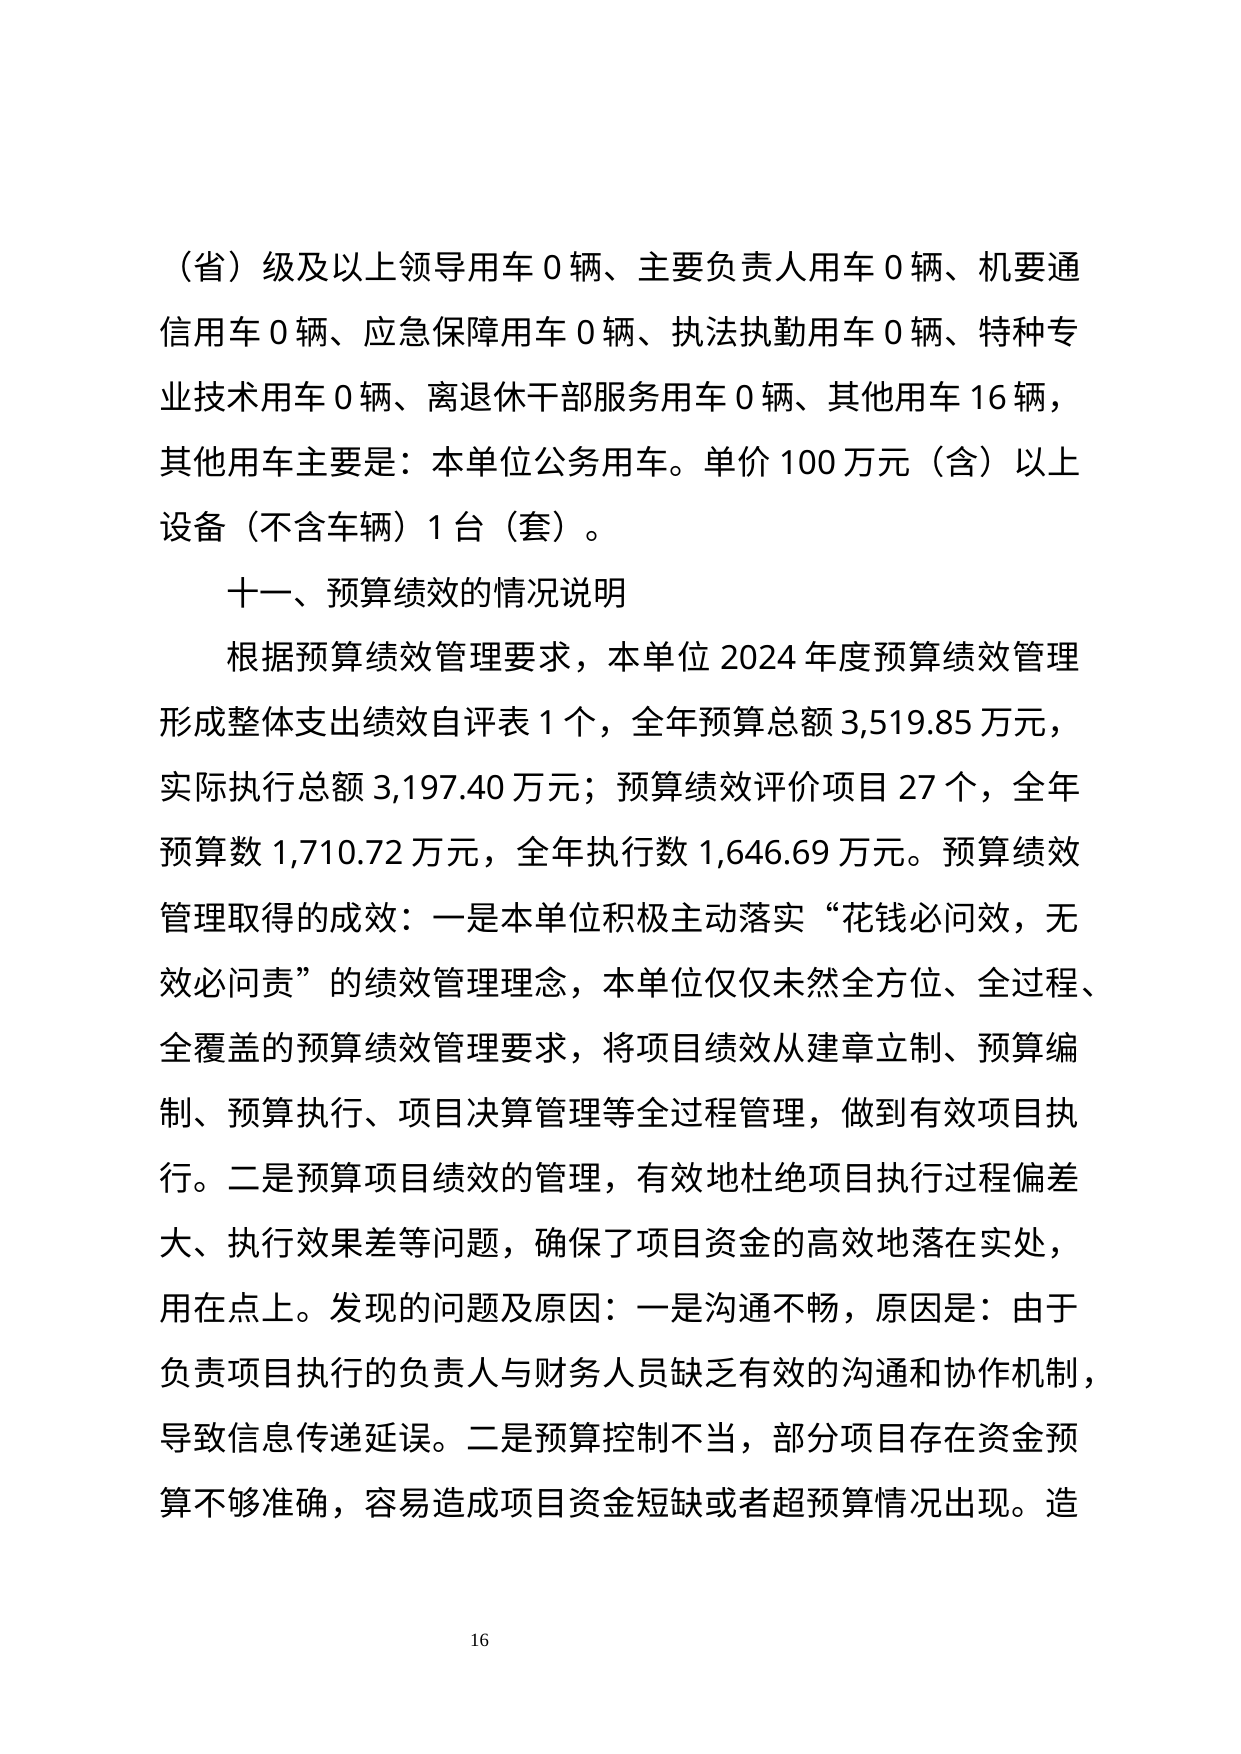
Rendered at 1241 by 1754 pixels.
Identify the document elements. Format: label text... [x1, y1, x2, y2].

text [159, 623, 1081, 1533]
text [159, 233, 1081, 558]
text 十一、预算绩效的情况说明 [159, 558, 1081, 623]
